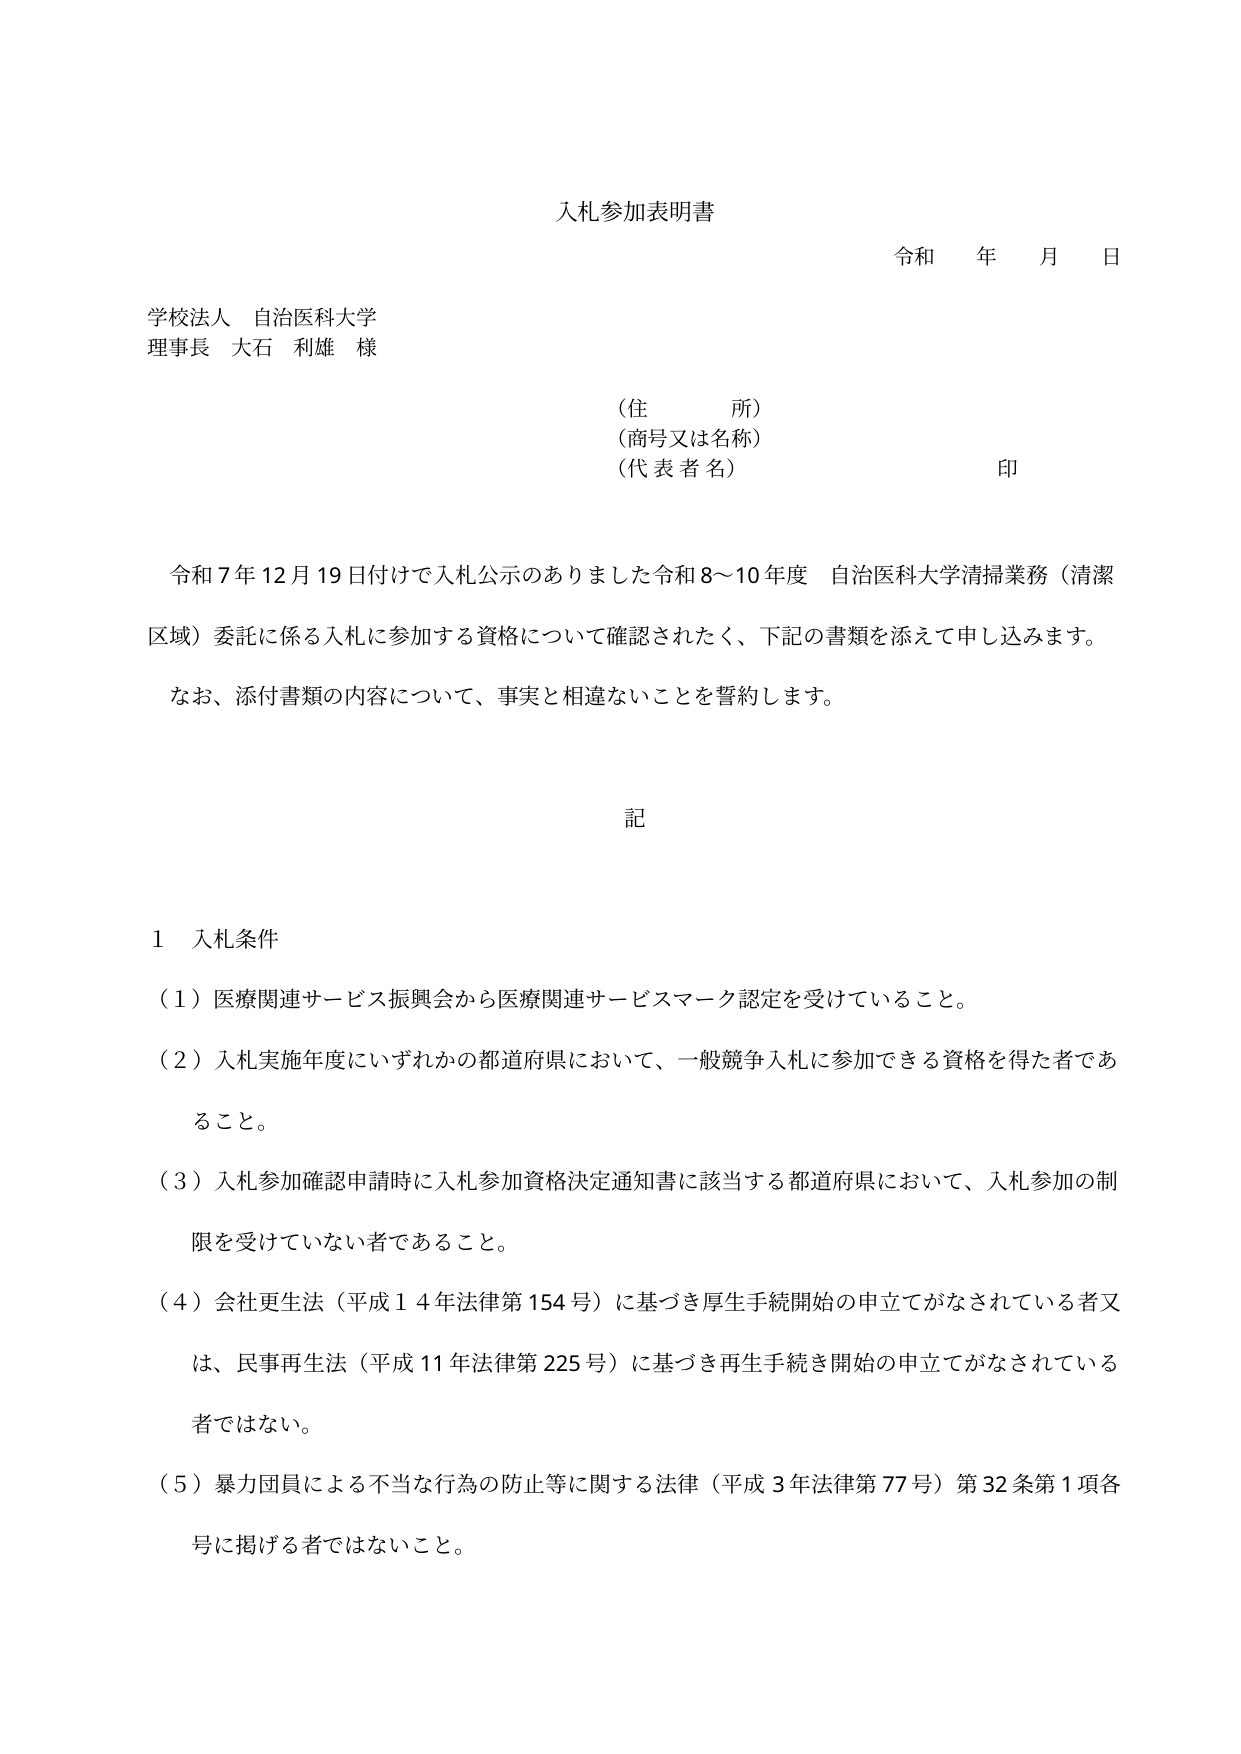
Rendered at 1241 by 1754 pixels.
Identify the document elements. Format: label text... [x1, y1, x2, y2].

text 令和7年12月19日付けで入札公示のありました令和8～10年度 自治医科大学清掃業務（清潔区域）委託に係る入札に参加する資格について確認されたく、下記の書類を添えて申し込みます。 [148, 544, 1122, 665]
text 令和 年 月 日 [148, 241, 1122, 271]
text 入札参加表明書 [148, 180, 1122, 241]
text （４）会社更生法（平成１４年法律第154号）に基づき厚生手続開始の申立てがなされている者又は、民事再生法（平成11年法律第225号）に基づき再生手続き開始の申立てがなされている者ではない。 [148, 1271, 1122, 1453]
text （５）暴力団員による不当な行為の防止等に関する法律（平成3年法律第77号）第32条第1項各号に掲げる者ではないこと。 [148, 1453, 1122, 1574]
text （１）医療関連サービス振興会から医療関連サービスマーク認定を受けていること。 [148, 968, 1122, 1029]
subtitle 記 [148, 786, 1122, 847]
text 学校法人 自治医科大学 [148, 301, 1122, 331]
text （２）入札実施年度にいずれかの都道府県において、一般競争入札に参加できる資格を得た者であること。 [148, 1029, 1122, 1150]
text なお、添付書類の内容について、事実と相違ないことを誓約します。 [148, 665, 1122, 726]
text （代 表 者 名） 印 [148, 453, 1122, 483]
text （３）入札参加確認申請時に入札参加資格決定通知書に該当する都道府県において、入札参加の制限を受けていない者であること。 [148, 1150, 1122, 1271]
text 理事長 大石 利雄 様 [148, 331, 1122, 362]
text １ 入札条件 [148, 907, 1122, 968]
text （商号又は名称） [148, 422, 1122, 453]
text （住 所） [148, 392, 1122, 422]
